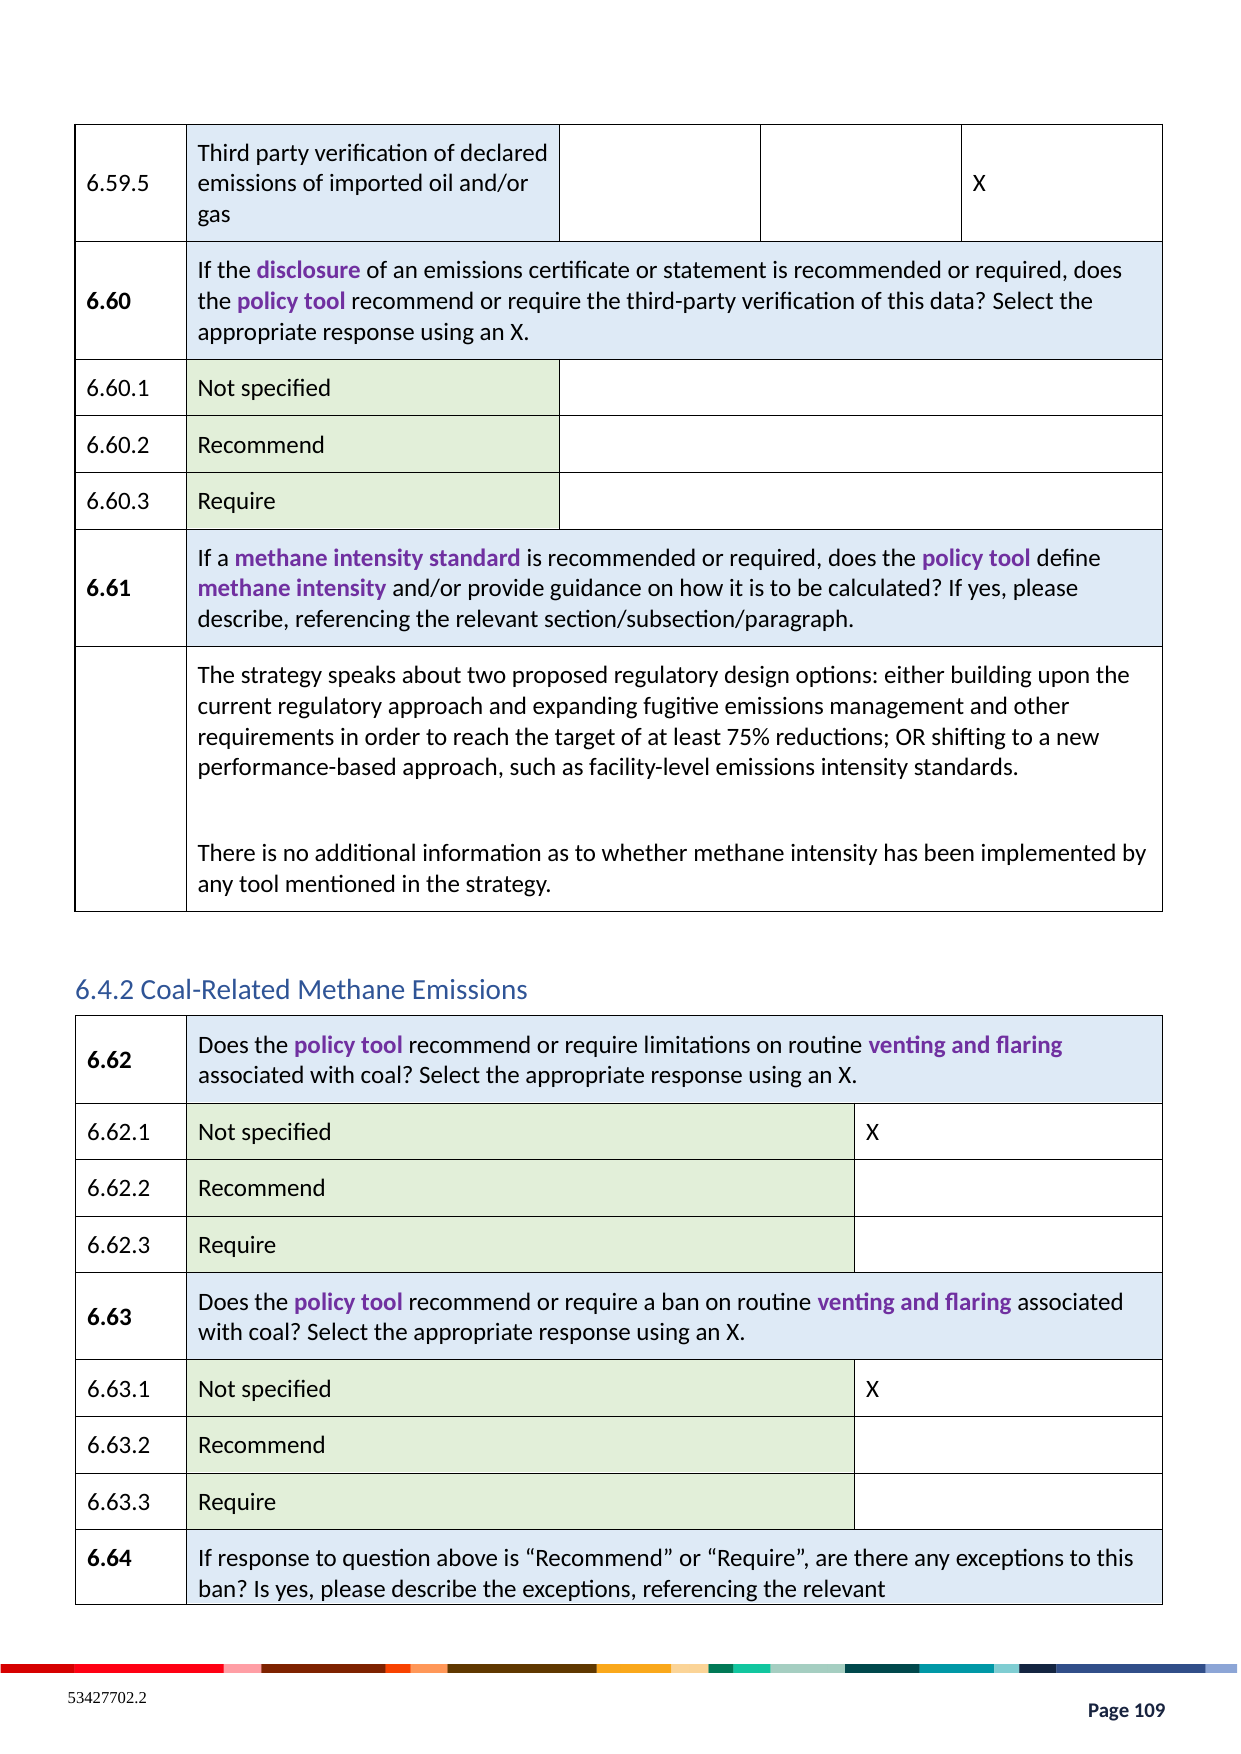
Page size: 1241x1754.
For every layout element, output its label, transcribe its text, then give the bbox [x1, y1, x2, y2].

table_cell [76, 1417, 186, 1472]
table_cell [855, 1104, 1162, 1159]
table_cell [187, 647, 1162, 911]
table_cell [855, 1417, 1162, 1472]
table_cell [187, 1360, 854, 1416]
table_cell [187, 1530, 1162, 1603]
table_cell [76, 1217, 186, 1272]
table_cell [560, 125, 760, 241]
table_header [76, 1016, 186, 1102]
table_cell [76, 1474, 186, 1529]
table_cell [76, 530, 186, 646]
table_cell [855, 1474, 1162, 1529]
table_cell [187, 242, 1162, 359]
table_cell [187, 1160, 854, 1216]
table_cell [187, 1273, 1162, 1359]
subtitle 6.4.2 Coal-Related Methane Emissions [75, 971, 1165, 1007]
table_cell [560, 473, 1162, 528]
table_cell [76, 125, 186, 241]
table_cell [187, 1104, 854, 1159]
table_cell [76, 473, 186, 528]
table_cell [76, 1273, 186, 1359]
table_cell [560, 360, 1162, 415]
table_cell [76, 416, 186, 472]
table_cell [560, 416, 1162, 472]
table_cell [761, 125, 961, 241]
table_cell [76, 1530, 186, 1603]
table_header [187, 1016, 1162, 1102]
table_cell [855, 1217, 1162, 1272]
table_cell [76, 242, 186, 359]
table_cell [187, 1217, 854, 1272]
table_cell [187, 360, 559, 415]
picture [0, 1664, 1236, 1673]
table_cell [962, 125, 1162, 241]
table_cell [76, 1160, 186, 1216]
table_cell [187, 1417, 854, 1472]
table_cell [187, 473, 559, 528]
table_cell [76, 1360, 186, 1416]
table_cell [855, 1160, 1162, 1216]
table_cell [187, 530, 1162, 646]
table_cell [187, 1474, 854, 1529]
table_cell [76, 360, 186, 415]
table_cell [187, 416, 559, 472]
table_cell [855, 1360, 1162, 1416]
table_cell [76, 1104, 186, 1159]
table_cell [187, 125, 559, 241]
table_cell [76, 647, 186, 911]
